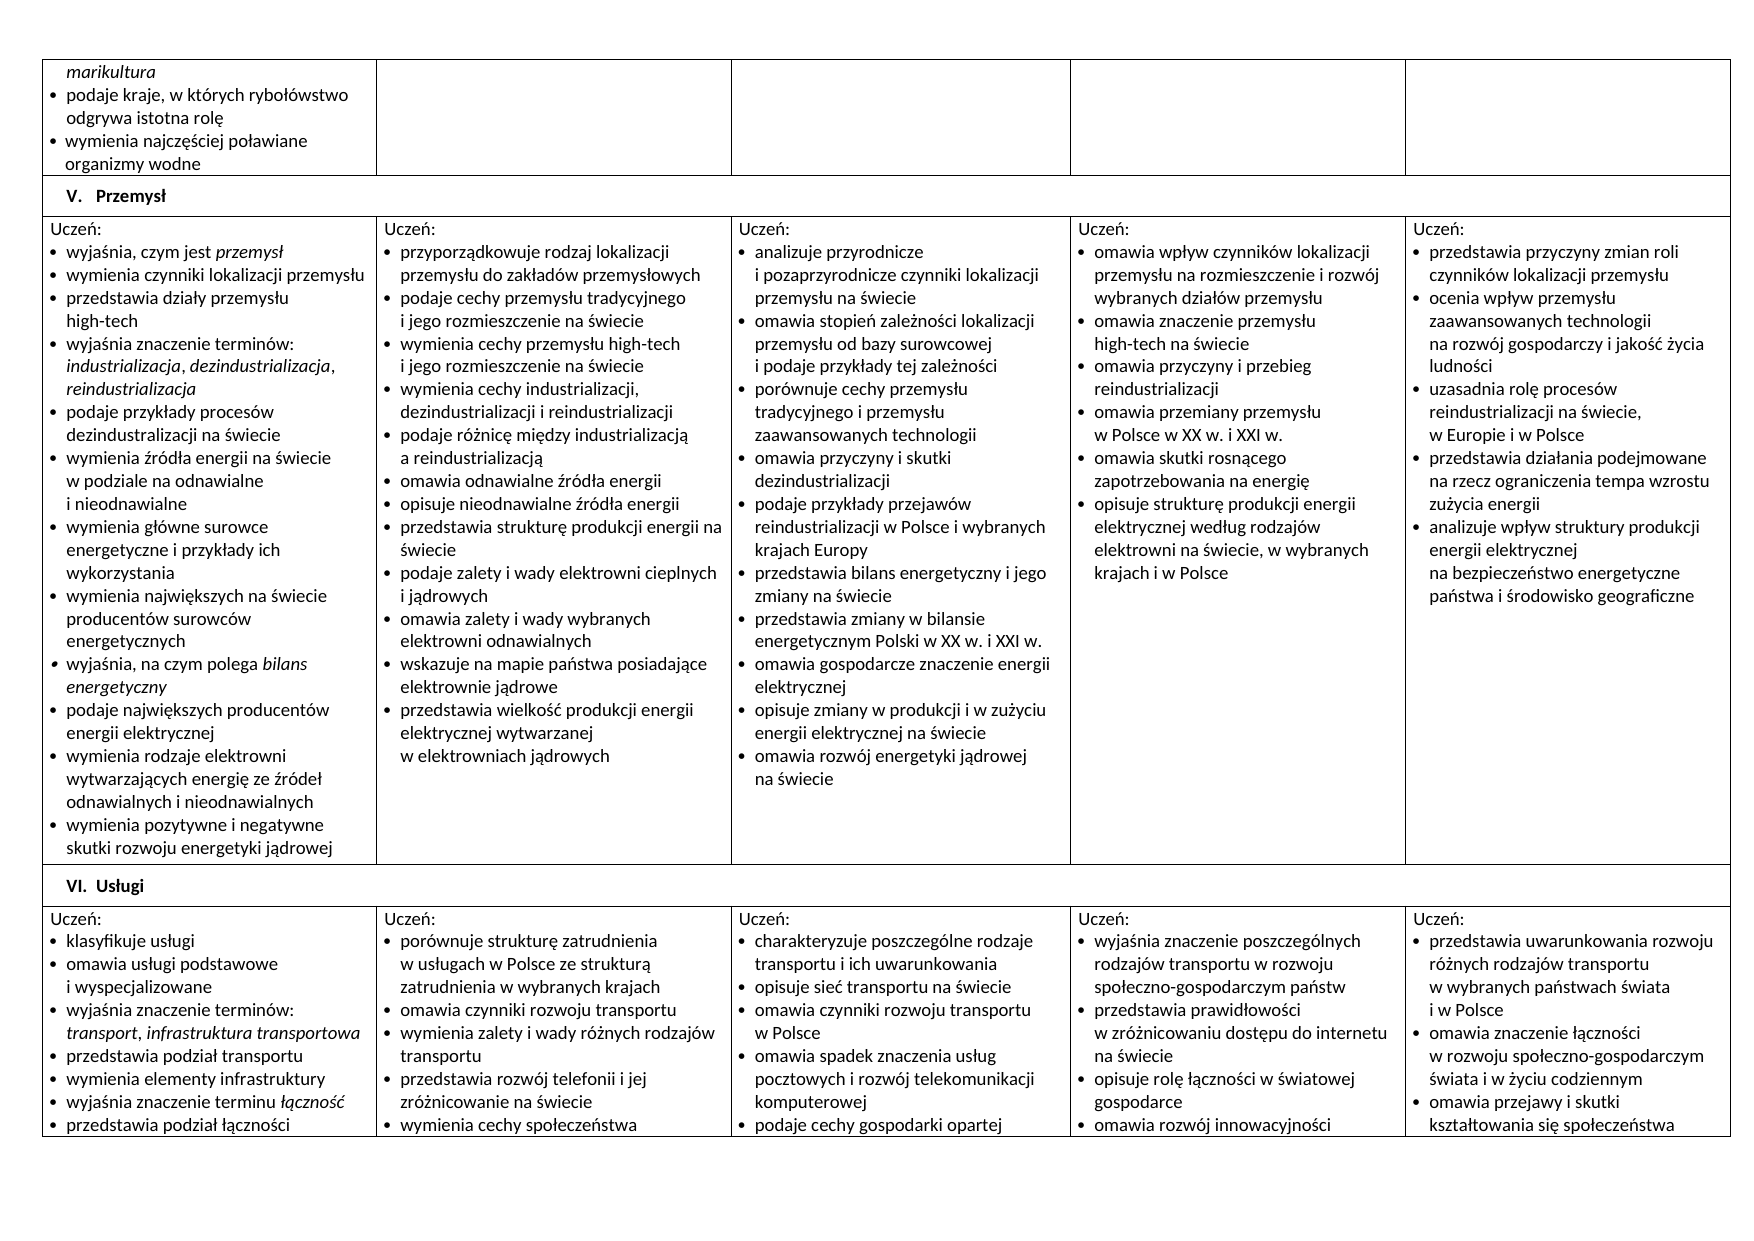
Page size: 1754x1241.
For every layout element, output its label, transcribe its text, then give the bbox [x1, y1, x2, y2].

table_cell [1071, 60, 1405, 175]
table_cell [43, 907, 376, 1136]
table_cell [1406, 60, 1730, 175]
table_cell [43, 60, 376, 175]
table_cell Uczeń: przedstawia przyczyny zmian roli czynników lokalizacji przemysłu ocenia wpływ przemysłu zaawansowanych technologii na rozwój gospodarczy i jakość życia ludności uzasadnia rolę procesów reindustrializacji na świecie, w Europie i w Polsce przedstawia działania podejmowane na rzecz ograniczenia tempa wzrostu zużycia energii analizuje wpływ struktury produkcji energii elektrycznej na bezpieczeństwo energetyczne państwa i środowisko geograficzne [1406, 217, 1730, 864]
table_cell Uczeń: omawia wpływ czynników lokalizacji przemysłu na rozmieszczenie i rozwój wybranych działów przemysłu omawia znaczenie przemysłu high-tech na świecie omawia przyczyny i przebieg reindustrializacji omawia przemiany przemysłu w Polsce w XX w. i XXI w. omawia skutki rosnącego zapotrzebowania na energię opisuje strukturę produkcji energii elektrycznej według rodzajów elektrowni na świecie, w wybranych krajach i w Polsce [1071, 217, 1405, 864]
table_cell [377, 907, 731, 1136]
table_cell Uczeń: przyporządkowuje rodzaj lokalizacji przemysłu do zakładów przemysłowych podaje cechy przemysłu tradycyjnego i jego rozmieszczenie na świecie wymienia cechy przemysłu high-tech i jego rozmieszczenie na świecie wymienia cechy industrializacji, dezindustrializacji i reindustrializacji podaje różnicę między industrializacją a reindustrializacją omawia odnawialne źródła energii opisuje nieodnawialne źródła energii przedstawia strukturę produkcji energii na świecie podaje zalety i wady elektrowni cieplnych i jądrowych omawia zalety i wady wybranych elektrowni odnawialnych wskazuje na mapie państwa posiadające elektrownie jądrowe przedstawia wielkość produkcji energii elektrycznej wytwarzanej w elektrowniach jądrowych [377, 217, 731, 864]
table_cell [1071, 907, 1405, 1136]
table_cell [377, 60, 731, 175]
table_cell Uczeń: wyjaśnia, czym jest przemysł wymienia czynniki lokalizacji przemysłu przedstawia działy przemysłu high-tech wyjaśnia znaczenie terminów: industrializacja, dezindustrializacja, reindustrializacja podaje przykłady procesów dezindustralizacji na świecie wymienia źródła energii na świecie w podziale na odnawialne i nieodnawialne wymienia główne surowce energetyczne i przykłady ich wykorzystania wymienia największych na świecie producentów surowców energetycznych wyjaśnia, na czym polega bilans energetyczny podaje największych producentów energii elektrycznej wymienia rodzaje elektrowni wytwarzających energię ze źródeł odnawialnych i nieodnawialnych wymienia pozytywne i negatywne skutki rozwoju energetyki jądrowej [43, 217, 376, 864]
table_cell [732, 60, 1070, 175]
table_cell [732, 907, 1070, 1136]
table_cell Przemysł [43, 176, 1730, 216]
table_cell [1406, 907, 1730, 1136]
table_cell Uczeń: analizuje przyrodnicze i pozaprzyrodnicze czynniki lokalizacji przemysłu na świecie omawia stopień zależności lokalizacji przemysłu od bazy surowcowej i podaje przykłady tej zależności porównuje cechy przemysłu tradycyjnego i przemysłu zaawansowanych technologii omawia przyczyny i skutki dezindustrializacji podaje przykłady przejawów reindustrializacji w Polsce i wybranych krajach Europy przedstawia bilans energetyczny i jego zmiany na świecie przedstawia zmiany w bilansie energetycznym Polski w XX w. i XXI w. omawia gospodarcze znaczenie energii elektrycznej opisuje zmiany w produkcji i w zużyciu energii elektrycznej na świecie omawia rozwój energetyki jądrowej na świecie [732, 217, 1070, 864]
table_cell Usługi [43, 865, 1730, 906]
